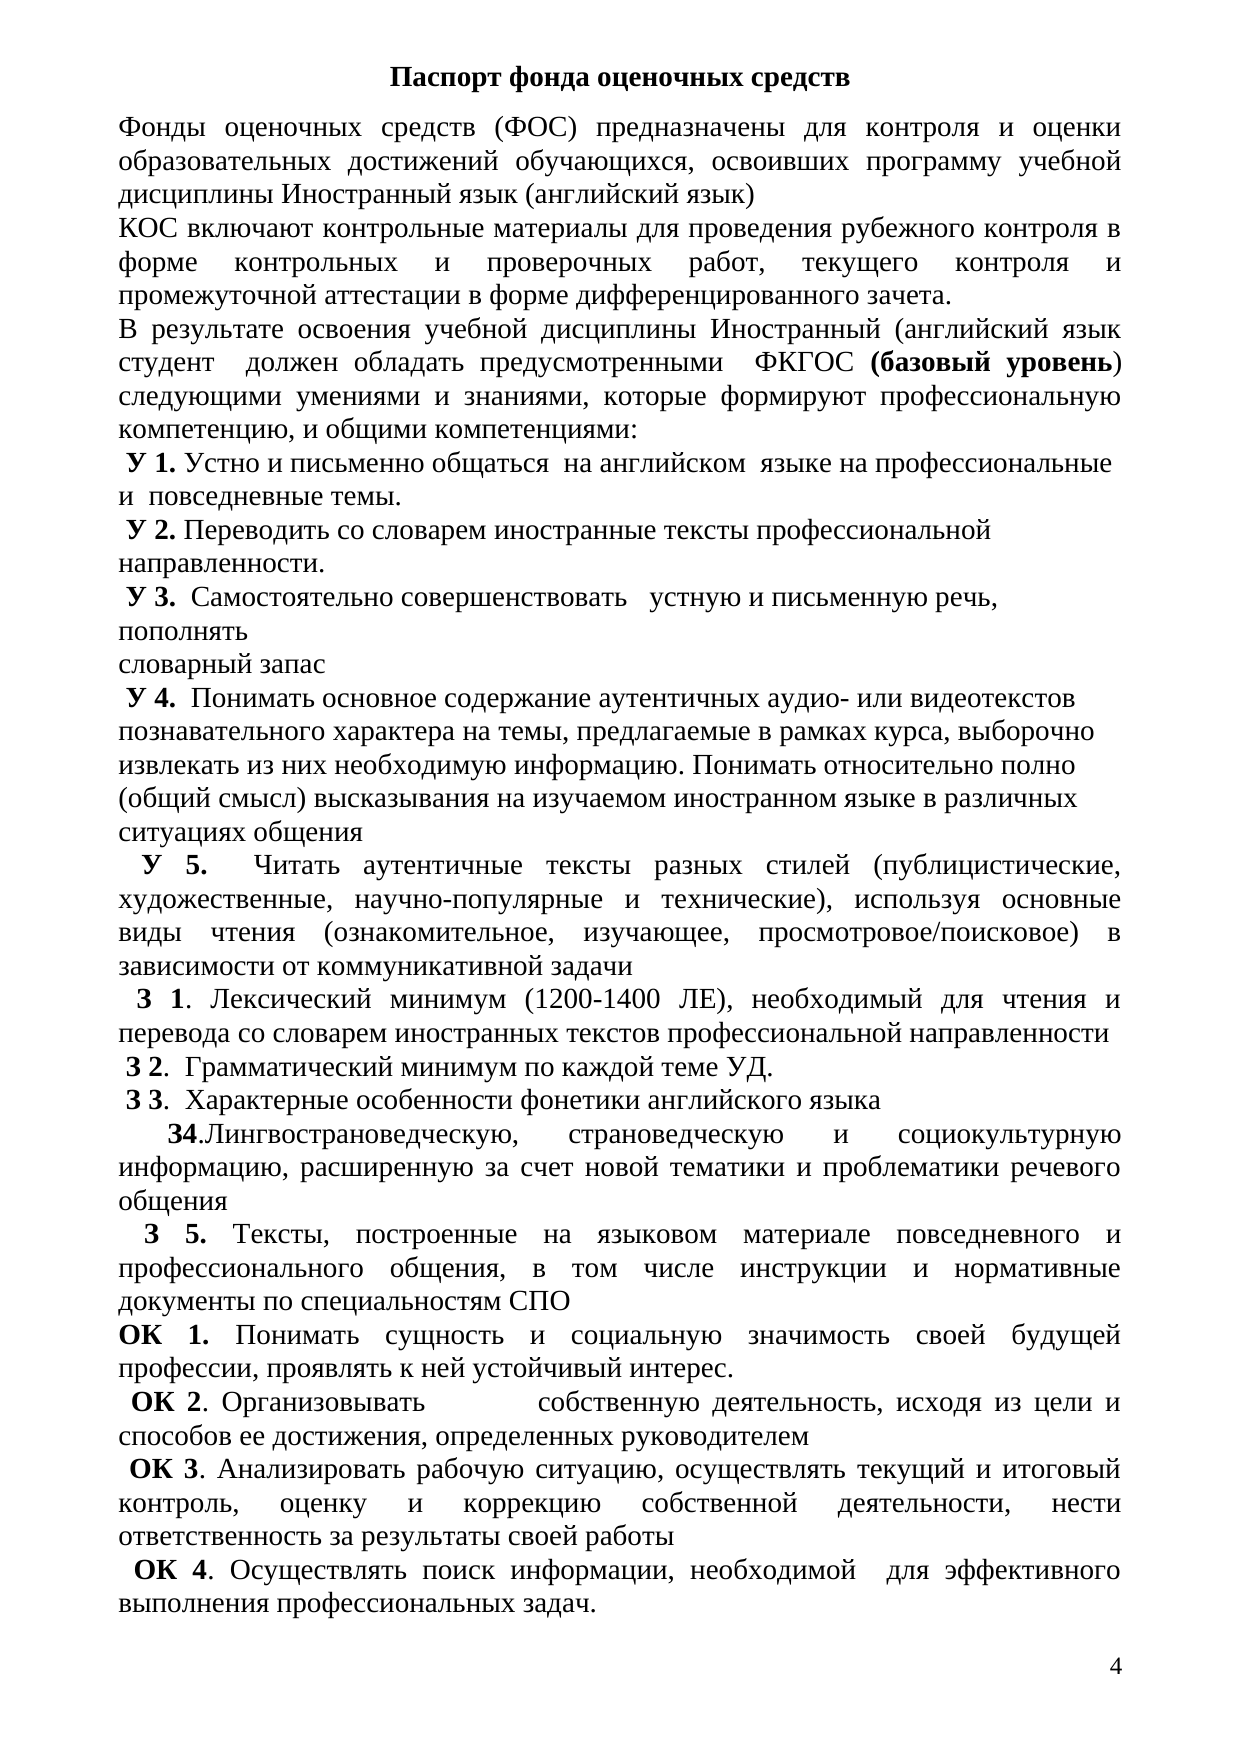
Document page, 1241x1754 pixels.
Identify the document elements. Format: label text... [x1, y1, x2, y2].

text У 2. Переводить со словарем иностранные тексты профессиональной направленности. [118, 512, 1122, 579]
text З 5. Тексты, построенные на языковом материале повседневного и профессионального общения, в том числе инструкции и нормативные документы по специальностям СПО [118, 1216, 1122, 1317]
text КОС включают контрольные материалы для проведения рубежного контроля в форме контрольных и проверочных работ, текущего контроля и промежуточной аттестации в форме дифференцированного зачета. [118, 210, 1122, 311]
text В результате освоения учебной дисциплины Иностранный (английский язык студент должен обладать предусмотренными ФКГОС (базовый уровень) следующими умениями и знаниями, которые формируют профессиональную компетенцию, и общими компетенциями: [118, 311, 1122, 445]
text У 3. Самостоятельно совершенствовать устную и письменную речь, пополнять [118, 579, 1122, 646]
text ОК 1. Понимать сущность и социальную значимость своей будущей профессии, проявлять к ней устойчивый интерес. [118, 1317, 1122, 1384]
text У 5. Читать аутентичные тексты разных стилей (публицистические, художественные, научно-популярные и технические), используя основные виды чтения (ознакомительное, изучающее, просмотровое/поисковое) в зависимости от коммуникативной задачи [118, 847, 1122, 982]
text Фонды оценочных средств (ФОС) предназначены для контроля и оценки образовательных достижений обучающихся, освоивших программу учебной дисциплины Иностранный язык (английский язык) [118, 109, 1122, 210]
text ОК 2. Организовывать собственную деятельность, исходя из цели и способов ее достижения, определенных руководителем [118, 1384, 1122, 1451]
text ОК 3. Анализировать рабочую ситуацию, осуществлять текущий и итоговый контроль, оценку и коррекцию собственной деятельности, нести ответственность за результаты своей работы [118, 1451, 1122, 1552]
text З 2. Грамматический минимум по каждой теме УД. [118, 1049, 1122, 1082]
text З 1. Лексический минимум (1200-1400 ЛЕ), необходимый для чтения и перевода со словарем иностранных текстов профессиональной направленности [118, 982, 1122, 1049]
text У 4. Понимать основное содержание аутентичных аудио- или видеотекстов познавательного характера на темы, предлагаемые в рамках курса, выборочно извлекать из них необходимую информацию. Понимать относительно полно (общий смысл) высказывания на изучаемом иностранном языке в различных ситуациях общения [118, 680, 1122, 847]
text З4.Лингвострановедческую, страноведческую и социокультурную информацию, расширенную за счет новой тематики и проблематики речевого общения [118, 1116, 1122, 1216]
text У 1. Устно и письменно общаться на английском языке на профессиональные и повседневные темы. [118, 445, 1122, 512]
text Паспорт фонда оценочных средств [118, 59, 1122, 93]
text З 3. Характерные особенности фонетики английского языка [118, 1082, 1122, 1116]
text ОК 4. Осуществлять поиск информации, необходимой для эффективного выполнения профессиональных задач. [118, 1552, 1122, 1619]
text словарный запас [118, 646, 1122, 680]
